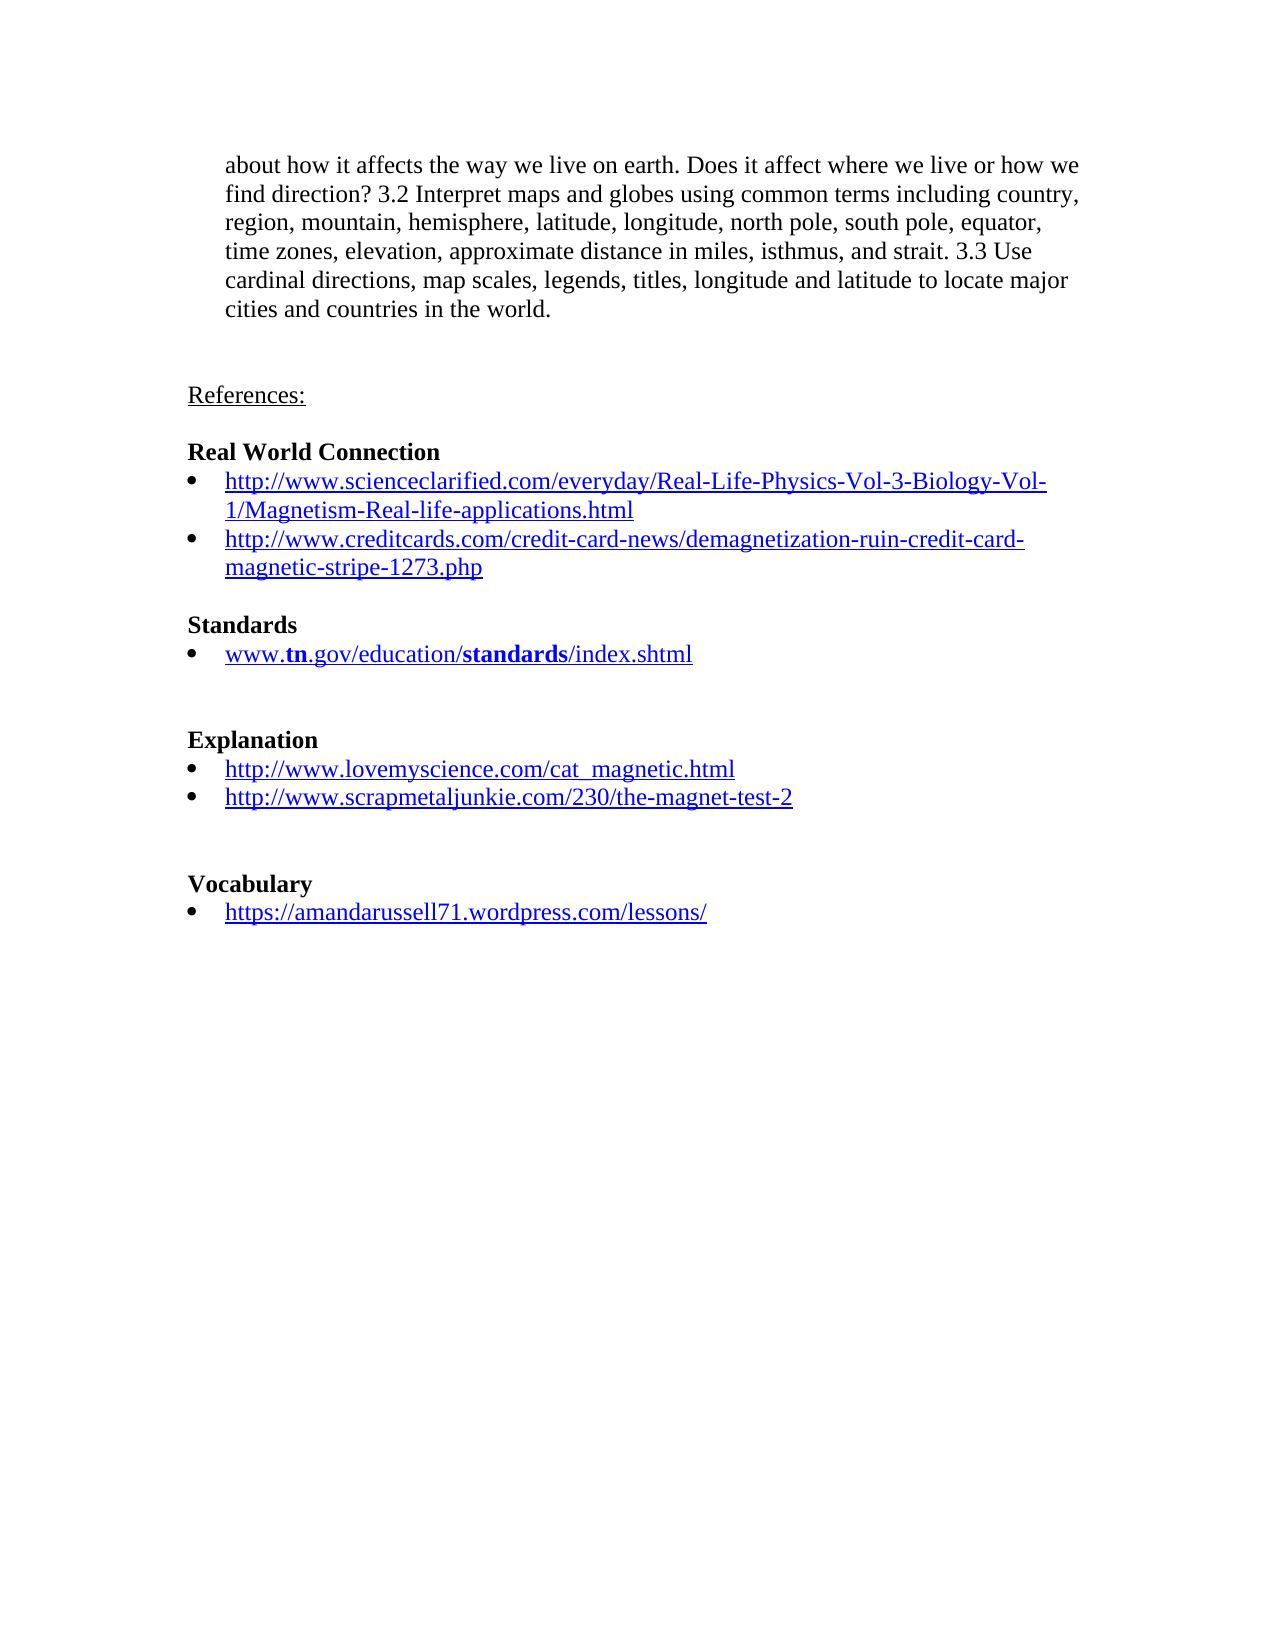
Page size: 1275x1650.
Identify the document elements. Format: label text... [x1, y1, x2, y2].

list https://amandarussell71.wordpress.com/lessons/ [187, 897, 1087, 926]
list http://www.scrapmetaljunkie.com/230/the-magnet-test-2 [187, 782, 1087, 811]
list http://www.lovemyscience.com/cat_magnetic.html [187, 754, 1087, 782]
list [187, 150, 1087, 322]
list http://www.creditcards.com/credit-card-news/demagnetization-ruin-credit-card-magnetic-stripe-1273.php [187, 524, 1087, 581]
text Explanation [187, 725, 1087, 754]
list http://www.scienceclarified.com/everyday/Real-Life-Physics-Vol-3-Biology-Vol-1/Magnetism-Real-life-applications.html [187, 466, 1087, 524]
text Vocabulary [187, 869, 1087, 897]
text Standards [187, 610, 1087, 639]
text Real World Connection [187, 437, 1087, 466]
text References: [187, 380, 1087, 409]
list www.tn.gov/education/standards/index.shtml [187, 639, 1087, 667]
